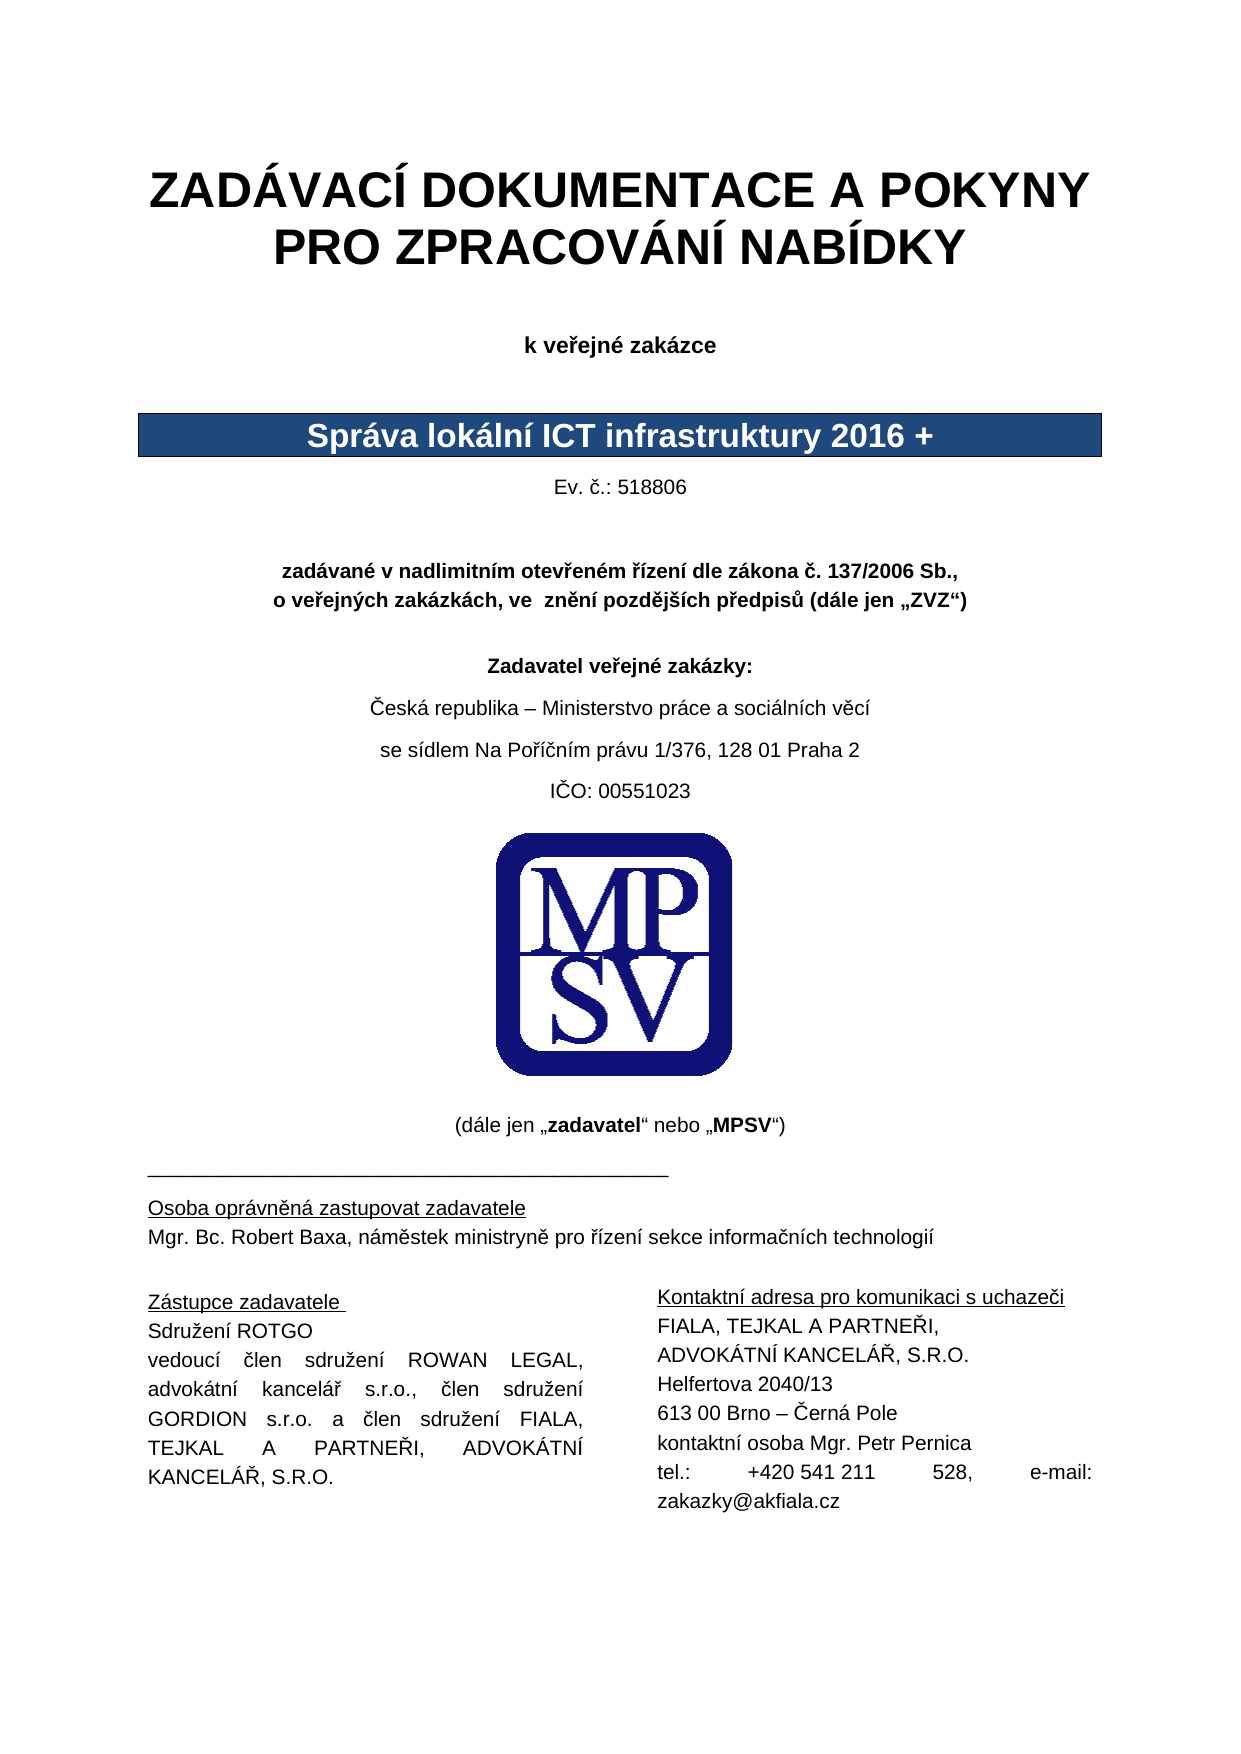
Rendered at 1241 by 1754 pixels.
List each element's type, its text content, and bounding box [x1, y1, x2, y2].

text 613 00 Brno – Černá Pole [657, 1396, 1092, 1425]
text Zadavatel veřejné zakázky: [148, 649, 1092, 678]
text Mgr. Bc. Robert Baxa, náměstek ministryně pro řízení sekce informačních technologií [148, 1220, 1092, 1249]
text Sdružení ROTGO [148, 1314, 583, 1343]
text k veřejné zakázce [148, 329, 1092, 358]
text _____________________________________________ [148, 1149, 1092, 1178]
text zadávané v nadlimitním otevřeném řízení dle zákona č. 137/2006 Sb., [148, 553, 1092, 582]
text ADVOKÁTNÍ KANCELÁŘ, S.R.O. [657, 1338, 1092, 1367]
text Zástupce zadavatele [148, 1284, 583, 1314]
text Ev. č.: 518806 [148, 470, 1092, 499]
text (dále jen „zadavatel“ nebo „MPSV“) [148, 1107, 1092, 1137]
text kontaktní osoba Mgr. Petr Pernica [657, 1425, 1092, 1454]
text ZADÁVACÍ DOKUMENTACE A POKYNY PRO ZPRACOVÁNÍ NABÍDKY [148, 160, 1092, 275]
text se sídlem Na Poříčním právu 1/376, 128 01 Praha 2 [148, 732, 1092, 762]
text Helfertova 2040/13 [657, 1367, 1092, 1396]
text FIALA, TEJKAL A PARTNEŘI, [657, 1308, 1092, 1338]
text IČO: 00551023 [148, 774, 1092, 803]
text tel.: +420 541 211 528, e-mail: zakazky@akfiala.cz [657, 1454, 1092, 1513]
text Osoba oprávněná zastupovat zadavatele [148, 1191, 1092, 1220]
text o veřejných zakázkách, ve znění pozdějších předpisů (dále jen „ZVZ“) [148, 582, 1092, 612]
text Česká republika – Ministerstvo práce a sociálních věcí [148, 691, 1092, 720]
picture [496, 833, 733, 1076]
text vedoucí člen sdružení ROWAN LEGAL, advokátní kancelář s.r.o., člen sdružení GORDION s.r.o. a člen sdružení FIALA, TEJKAL A PARTNEŘI, ADVOKÁTNÍ KANCELÁŘ, S.R.O.Kontaktní adresa pro komunikaci s uchazeči [148, 1343, 583, 1489]
text Správa lokální ICT infrastruktury 2016 + [139, 414, 1101, 456]
